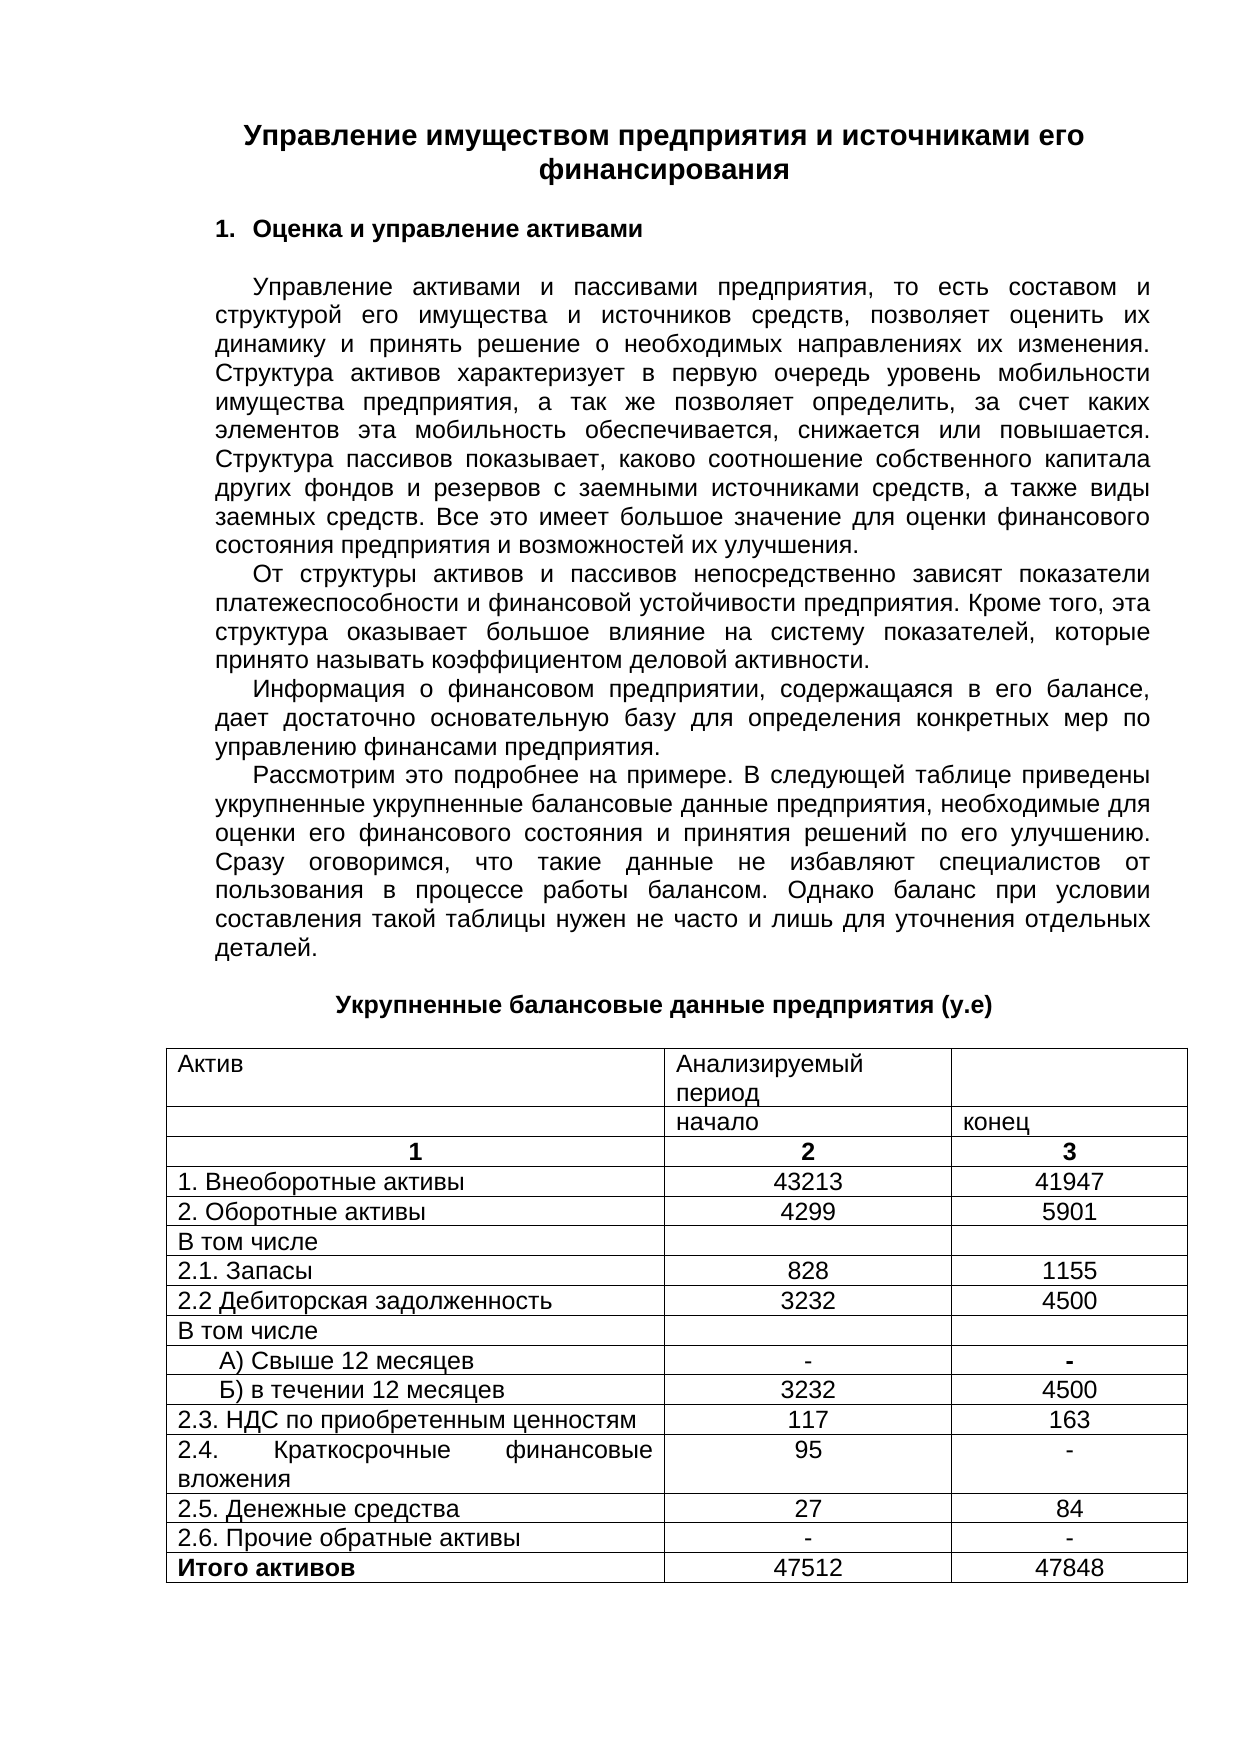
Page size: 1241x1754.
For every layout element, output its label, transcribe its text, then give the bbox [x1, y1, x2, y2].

table_cell начало [665, 1107, 951, 1136]
table_cell 1. Внеоборотные активы [167, 1167, 664, 1196]
table_cell - [952, 1346, 1187, 1374]
table_cell - [665, 1346, 951, 1374]
table_cell 5901 [952, 1197, 1187, 1225]
table_cell конец [952, 1107, 1187, 1136]
text Информация о финансовом предприятии, содержащаяся в его балансе, дает достаточно основательную базу для определения конкретных мер по управлению финансами предприятия. [215, 674, 1152, 760]
table_cell А) Свыше 12 месяцев [167, 1346, 664, 1374]
text Управление активами и пассивами предприятия, то есть составом и структурой его имущества и источников средств, позволяет оценить их динамику и принять решение о необходимых направлениях их изменения. Структура активов характеризует в первую очередь уровень мобильности имущества предприятия, а так же позволяет определить, за счет каких элементов эта мобильность обеспечивается, снижается или повышается. Структура пассивов показывает, каково соотношение собственного капитала других фондов и резервов с заемными источниками средств, а также виды заемных средств. Все это имеет большое значение для оценки финансового состояния предприятия и возможностей их улучшения. [215, 271, 1152, 559]
table_cell 4299 [665, 1197, 951, 1225]
table_cell Б) в течении 12 месяцев [167, 1375, 664, 1404]
table_header [952, 1049, 1187, 1106]
table_cell - [952, 1523, 1187, 1552]
text Укрупненные балансовые данные предприятия (у.е) [177, 990, 1152, 1019]
text Управление имуществом предприятия и источниками его финансирования [177, 118, 1152, 185]
table_cell 95 [665, 1435, 951, 1492]
table_cell 4500 [952, 1286, 1187, 1315]
table_cell - [952, 1435, 1187, 1492]
table_header Актив [167, 1049, 664, 1106]
table_cell [665, 1226, 951, 1255]
table_cell 1 [167, 1137, 664, 1166]
text Рассмотрим это подробнее на примере. В следующей таблице приведены укрупненные укрупненные балансовые данные предприятия, необходимые для оценки его финансового состояния и принятия решений по его улучшению. Сразу оговоримся, что такие данные не избавляют специалистов от пользования в процессе работы балансом. Однако баланс при условии составления такой таблицы нужен не часто и лишь для уточнения отдельных деталей. [215, 760, 1152, 961]
table_cell 27 [665, 1494, 951, 1522]
table_cell 2. Оборотные активы [167, 1197, 664, 1225]
table_cell 47512 [665, 1553, 951, 1582]
table_cell 117 [665, 1405, 951, 1434]
table_cell 3232 [665, 1286, 951, 1315]
table_cell Итого активов [167, 1553, 664, 1582]
table_cell В том числе [167, 1316, 664, 1344]
table_cell 43213 [665, 1167, 951, 1196]
table_cell 2.4. Краткосрочные финансовые вложения [167, 1435, 664, 1492]
table_cell 2.1. Запасы [167, 1256, 664, 1285]
text От структуры активов и пассивов непосредственно зависят показатели платежеспособности и финансовой устойчивости предприятия. Кроме того, эта структура оказывает большое влияние на систему показателей, которые принято называть коэффициентом деловой активности. [215, 559, 1152, 674]
table_cell 2.5. Денежные средства [167, 1494, 664, 1522]
table_cell 2 [665, 1137, 951, 1166]
table_cell 4500 [952, 1375, 1187, 1404]
table_cell 2.3. НДС по приобретенным ценностям [167, 1405, 664, 1434]
table_cell 828 [665, 1256, 951, 1285]
table_cell - [665, 1523, 951, 1552]
table_cell 1155 [952, 1256, 1187, 1285]
table_cell 3 [952, 1137, 1187, 1166]
table_cell 2.2 Дебиторская задолженность [167, 1286, 664, 1315]
table_cell 163 [952, 1405, 1187, 1434]
table_cell [952, 1226, 1187, 1255]
table_cell 47848 [952, 1553, 1187, 1582]
table_cell 2.6. Прочие обратные активы [167, 1523, 664, 1552]
table_cell [952, 1316, 1187, 1344]
table_cell В том числе [167, 1226, 664, 1255]
list Оценка и управление активами [215, 214, 1152, 243]
table_cell [167, 1107, 664, 1136]
table_cell 84 [952, 1494, 1187, 1522]
table_cell [665, 1316, 951, 1344]
table_header Анализируемый период [665, 1049, 951, 1106]
table_cell 3232 [665, 1375, 951, 1404]
table_cell 41947 [952, 1167, 1187, 1196]
